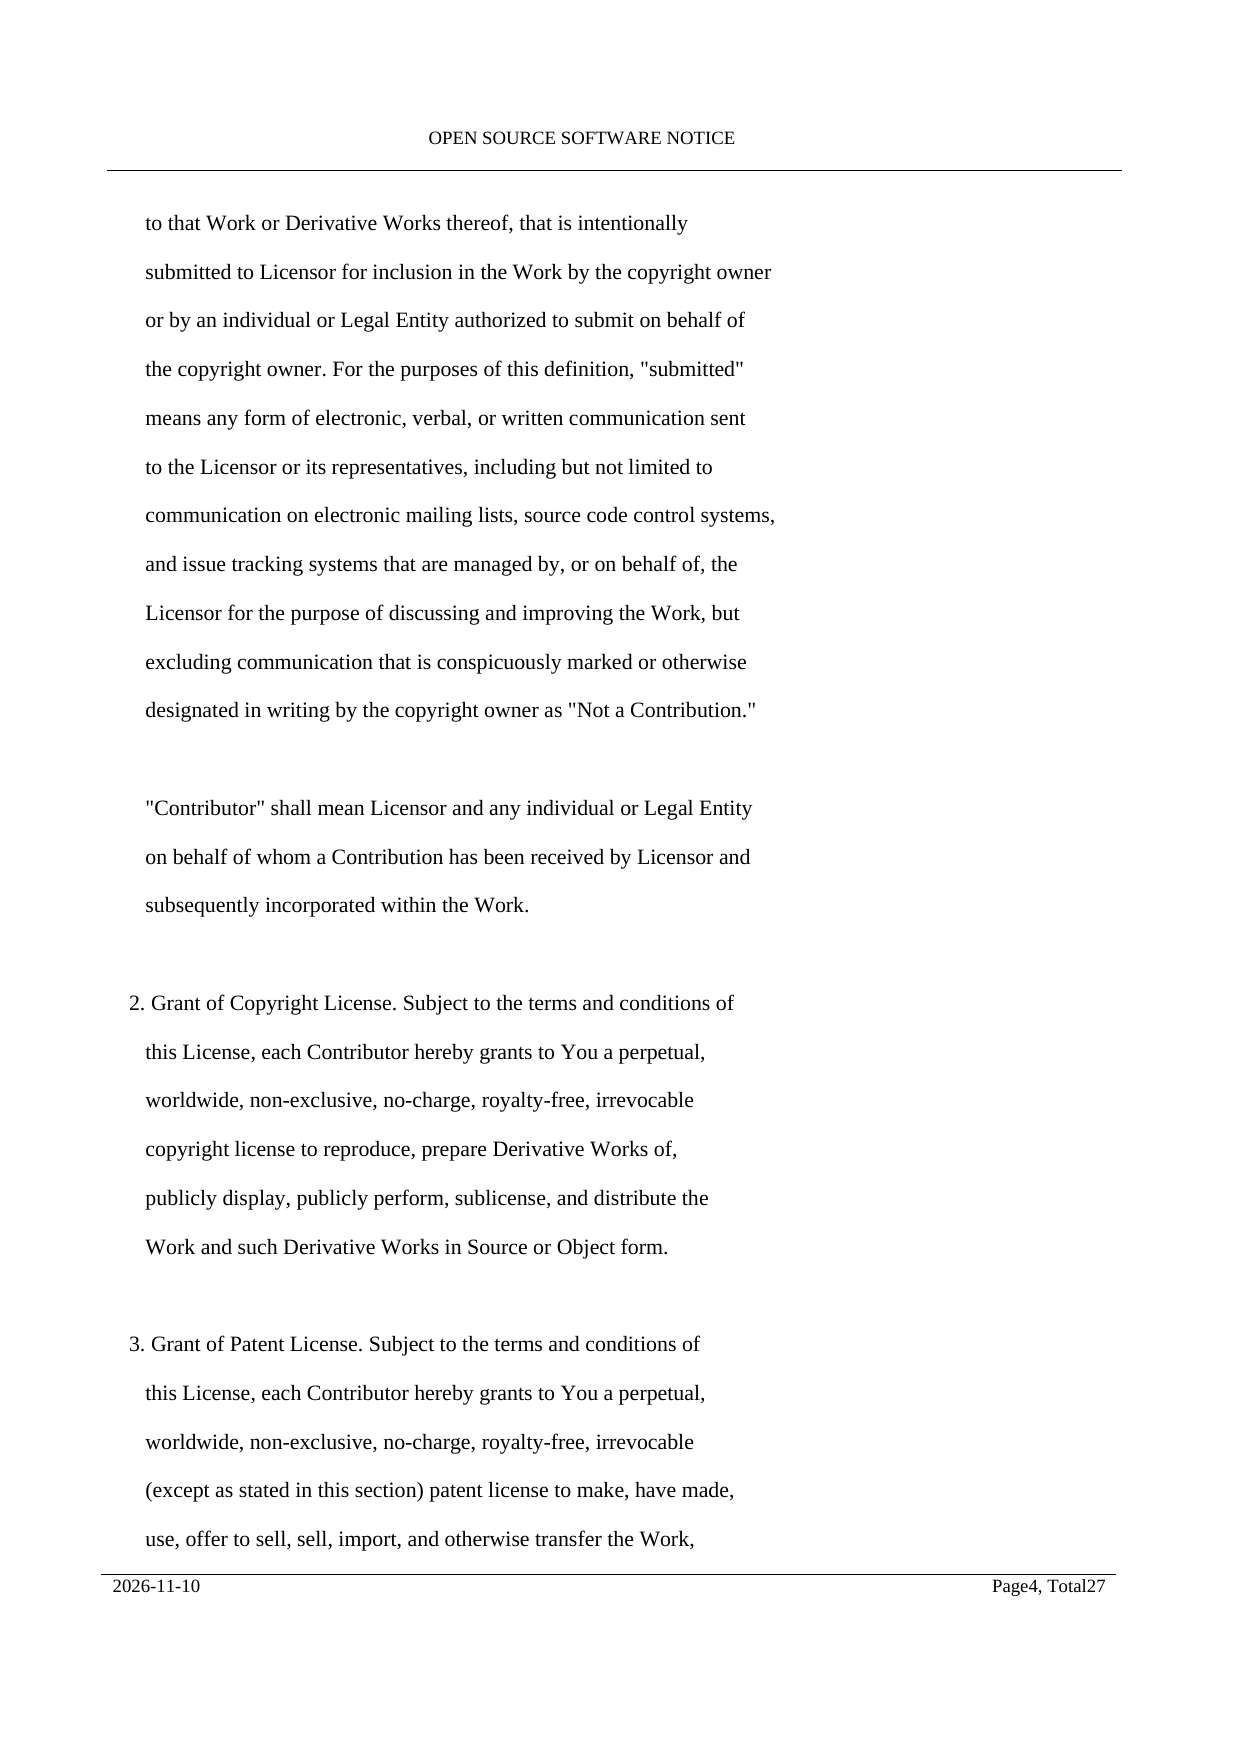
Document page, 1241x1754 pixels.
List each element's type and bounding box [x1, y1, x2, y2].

text [112, 206, 1128, 1555]
